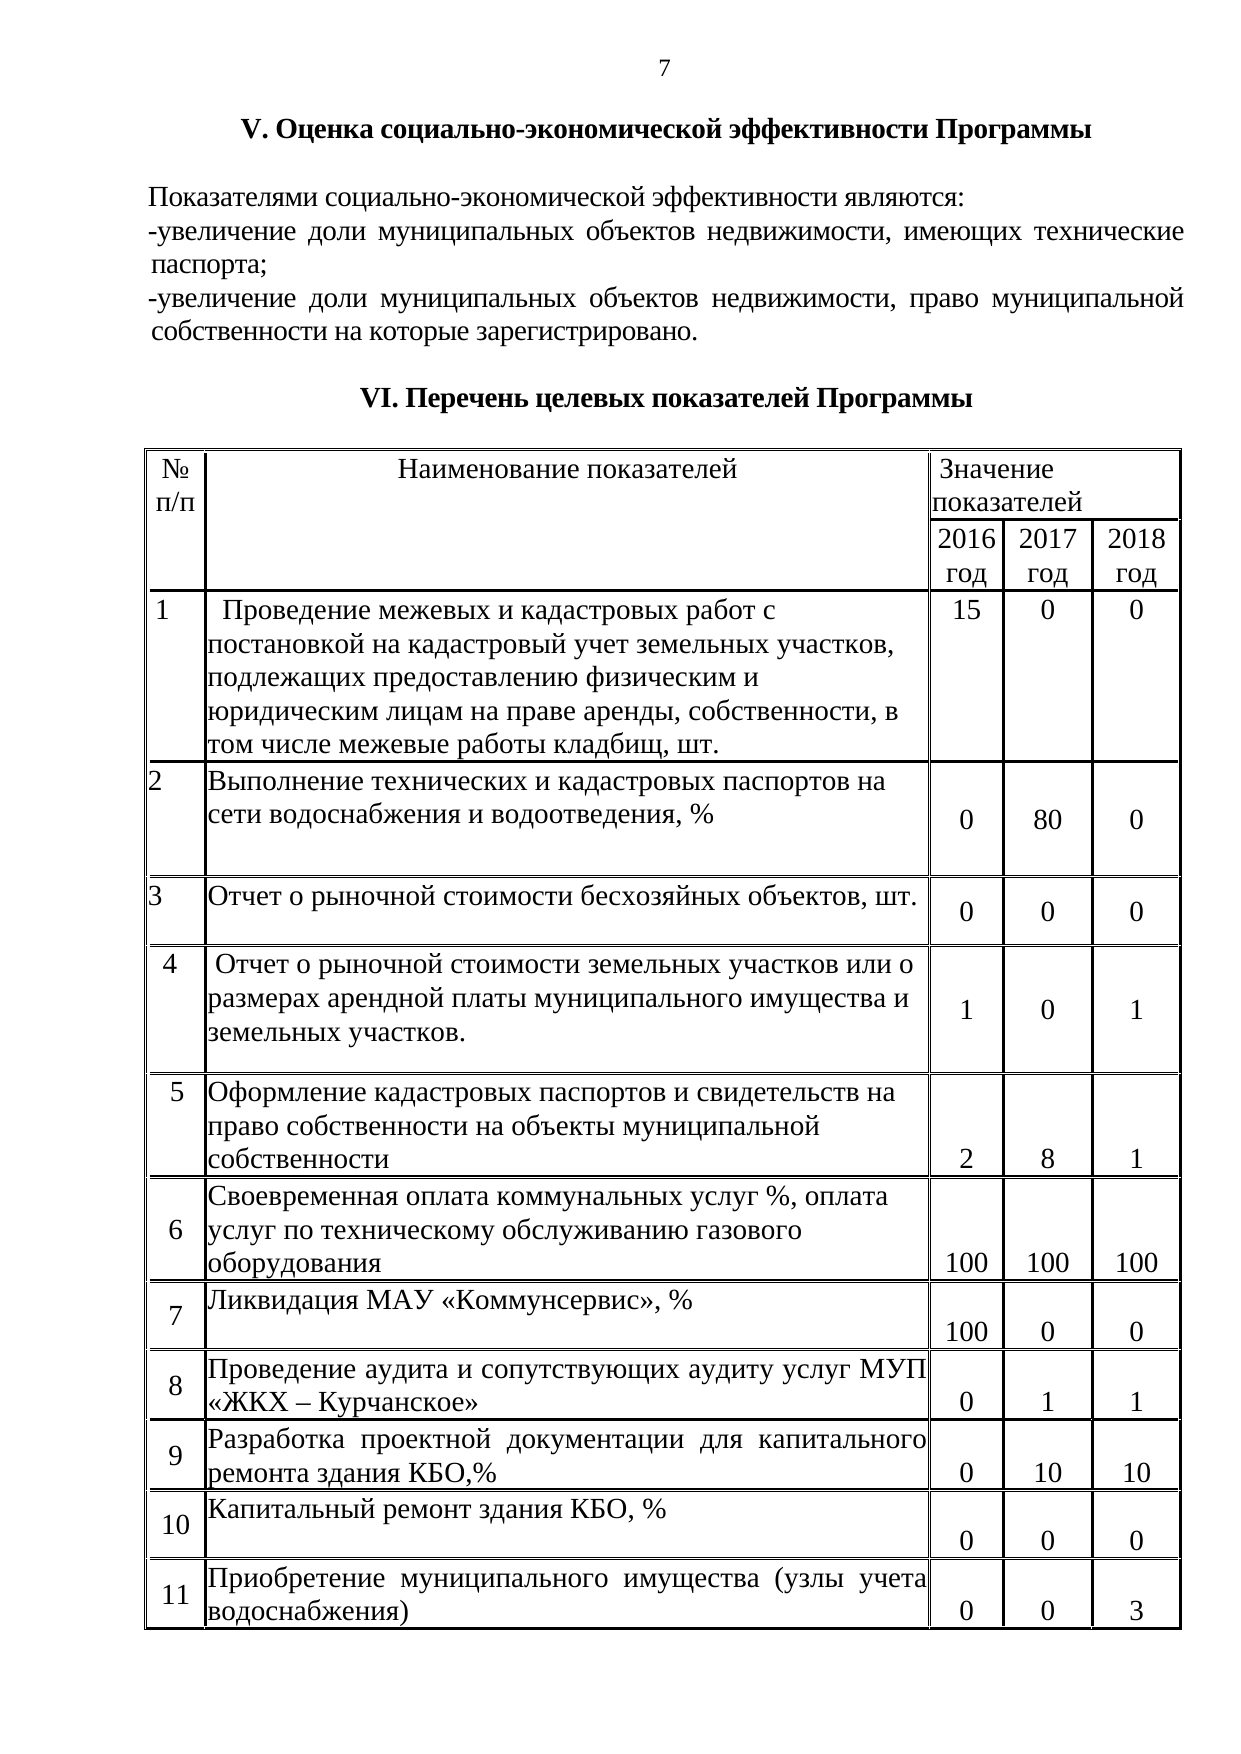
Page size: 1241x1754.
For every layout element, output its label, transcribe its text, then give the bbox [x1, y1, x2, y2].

table_cell 9 [145, 1418, 204, 1488]
table_cell 2016 год [931, 521, 1002, 589]
table_cell 1 [1094, 1071, 1180, 1175]
table_cell Проведение аудита и сопутствующих аудиту услуг МУП «ЖКХ – Курчанское» [207, 1351, 928, 1418]
table_cell 4 [147, 944, 204, 1071]
text V. Оценка социально-экономической эффективности Программы [148, 112, 1185, 146]
table_cell 0 [931, 878, 1002, 943]
table_cell 100 [931, 1283, 1002, 1348]
table_cell 0 [1094, 589, 1179, 760]
table_cell 0 [931, 1351, 1002, 1418]
table_cell Своевременная оплата коммунальных услуг %, оплата услуг по техническому обслуживанию газового оборудования [207, 1179, 928, 1279]
table_cell 100 [1094, 1175, 1180, 1279]
table_cell 10 [147, 1488, 204, 1557]
table_cell Ликвидация МАУ «Коммунсервис», % [207, 1283, 928, 1348]
table_cell 15 [931, 592, 1002, 760]
table_cell 2 [931, 1075, 1002, 1175]
table_cell 3 [145, 875, 205, 943]
text VI. Перечень целевых показателей Программы [148, 381, 1185, 414]
table_cell 1 [931, 947, 1002, 1071]
table_header Наименование показателей [205, 451, 929, 589]
table_cell 1 [1094, 944, 1180, 1071]
table_cell Разработка проектной документации для капитального ремонта здания КБО,% [207, 1421, 928, 1488]
table_cell 1 [1092, 1348, 1181, 1418]
text -увеличение доли муниципальных объектов недвижимости, имеющих технические паспорта; [148, 213, 1185, 280]
table_cell 0 [931, 1492, 1002, 1557]
table_cell 0 [1005, 1492, 1091, 1557]
table_cell 0 [930, 1560, 1003, 1627]
table_cell Проведение межевых и кадастровых работ с постановкой на кадастровый учет земельных участков, подлежащих предоставлению физическим и юридическим лицам на праве аренды, собственности, в том числе межевые работы кладбищ, шт. [207, 592, 928, 760]
table_cell 10 [1005, 1421, 1091, 1488]
table_cell 0 [1094, 1279, 1180, 1348]
table_cell 7 [147, 1279, 204, 1348]
table_cell 2018 год [1094, 518, 1181, 589]
table_cell Выполнение технических и кадастровых паспортов на сети водоснабжения и водоотведения, % [207, 763, 928, 875]
table_cell 0 [1003, 1560, 1092, 1627]
table_cell Приобретение муниципального имущества (узлы учета водоснабжения) [205, 1560, 929, 1627]
table_cell 1 [1005, 1351, 1091, 1418]
table_cell 0 [931, 1421, 1002, 1488]
table_cell 2 [147, 760, 204, 875]
text Показателями социально-экономической эффективности являются: [148, 179, 1185, 213]
text -увеличение доли муниципальных объектов недвижимости, право муниципальной собственности на которые зарегистрировано. [148, 280, 1185, 347]
table_cell 0 [1005, 592, 1091, 760]
table_cell 11 [145, 1557, 205, 1627]
table_cell 10 [1094, 1418, 1181, 1488]
table_cell 6 [147, 1175, 204, 1279]
table_cell 0 [931, 763, 1002, 875]
table_cell 0 [1005, 947, 1091, 1071]
table_cell Отчет о рыночной стоимости земельных участков или о размерах арендной платы муниципального имущества и земельных участков. [207, 947, 928, 1071]
table_cell 3 [1092, 1557, 1181, 1627]
table_cell 0 [1094, 760, 1179, 875]
table_cell 0 [1005, 878, 1091, 943]
table_cell 8 [145, 1348, 205, 1418]
table_cell Оформление кадастровых паспортов и свидетельств на право собственности на объекты муниципальной собственности [207, 1075, 928, 1175]
table_cell 0 [1092, 875, 1181, 943]
table_cell 100 [1005, 1179, 1091, 1279]
table_cell Отчет о рыночной стоимости бесхозяйных объектов, шт. [207, 878, 928, 943]
table_cell Капитальный ремонт здания КБО, % [207, 1492, 928, 1557]
table_cell 0 [1094, 1488, 1180, 1557]
table_cell 8 [1005, 1075, 1091, 1175]
table_header № п/п [145, 449, 205, 589]
table_cell 2017 год [1005, 521, 1091, 589]
table_cell 100 [931, 1179, 1002, 1279]
table_cell 0 [1005, 1283, 1091, 1348]
table_cell 80 [1005, 763, 1091, 875]
table_cell 1 [147, 589, 204, 760]
table_cell 5 [147, 1071, 204, 1175]
